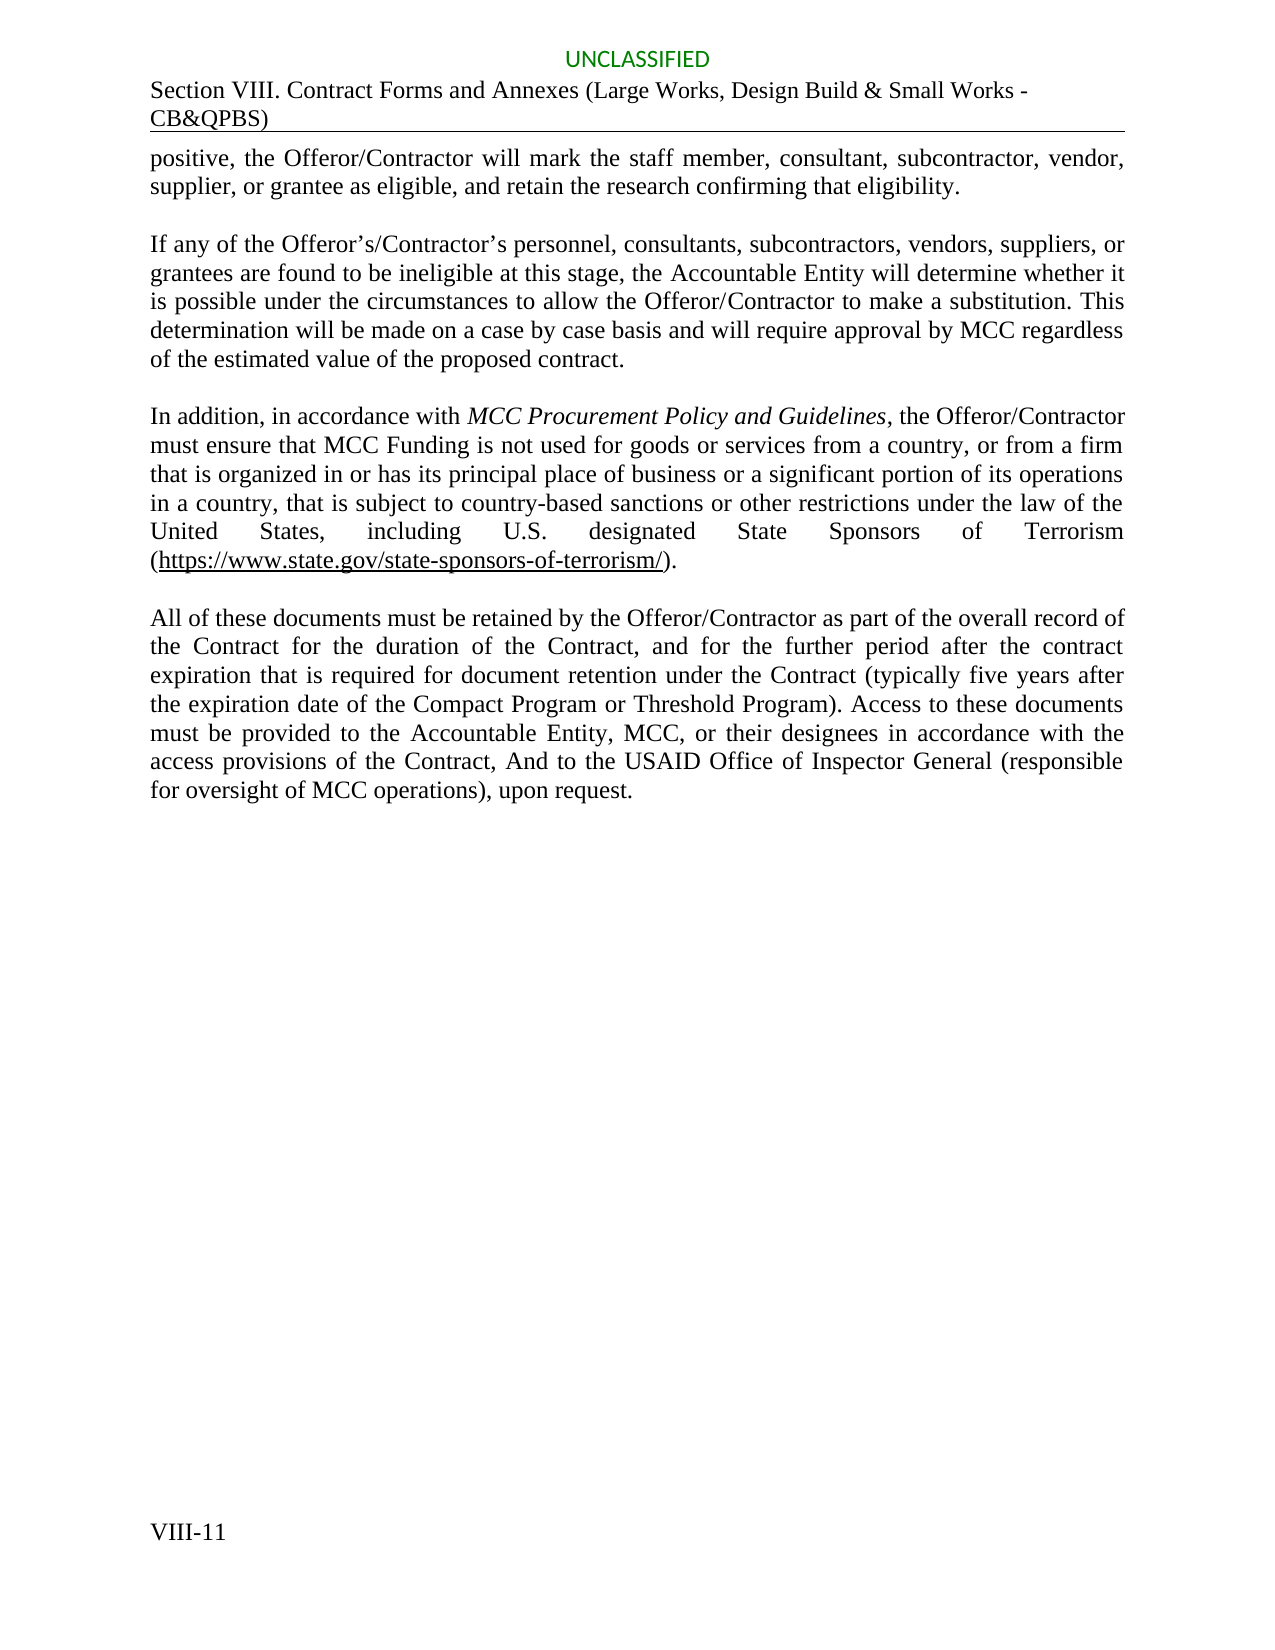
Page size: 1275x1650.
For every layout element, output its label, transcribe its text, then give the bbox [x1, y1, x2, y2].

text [150, 143, 1125, 200]
text All of these documents must be retained by the Offeror/Contractor as part of the overall record of the Contract for the duration of the Contract, and for the further period after the contract expiration that is required for document retention under the Contract (typically five years after the expiration date of the Compact Program or Threshold Program). Access to these documents must be provided to the Accountable Entity, MCC, or their designees in accordance with the access provisions of the Contract, And to the USAID Office of Inspector General (responsible for oversight of MCC operations), upon request. [150, 603, 1125, 804]
text In addition, in accordance with MCC Procurement Policy and Guidelines, the Offeror/Contractor must ensure that MCC Funding is not used for goods or services from a country, or from a firm that is organized in or has its principal place of business or a significant portion of its operations in a country, that is subject to country-based sanctions or other restrictions under the law of the United States, including U.S. designated State Sponsors of Terrorism (https://www.state.gov/state-sponsors-of-terrorism/). [150, 401, 1125, 574]
text If any of the Offeror’s/Contractor’s personnel, consultants, subcontractors, vendors, suppliers, or grantees are found to be ineligible at this stage, the Accountable Entity will determine whether it is possible under the circumstances to allow the Offeror/Contractor to make a substitution. This determination will be made on a case by case basis and will require approval by MCC regardless of the estimated value of the proposed contract. [150, 229, 1125, 373]
